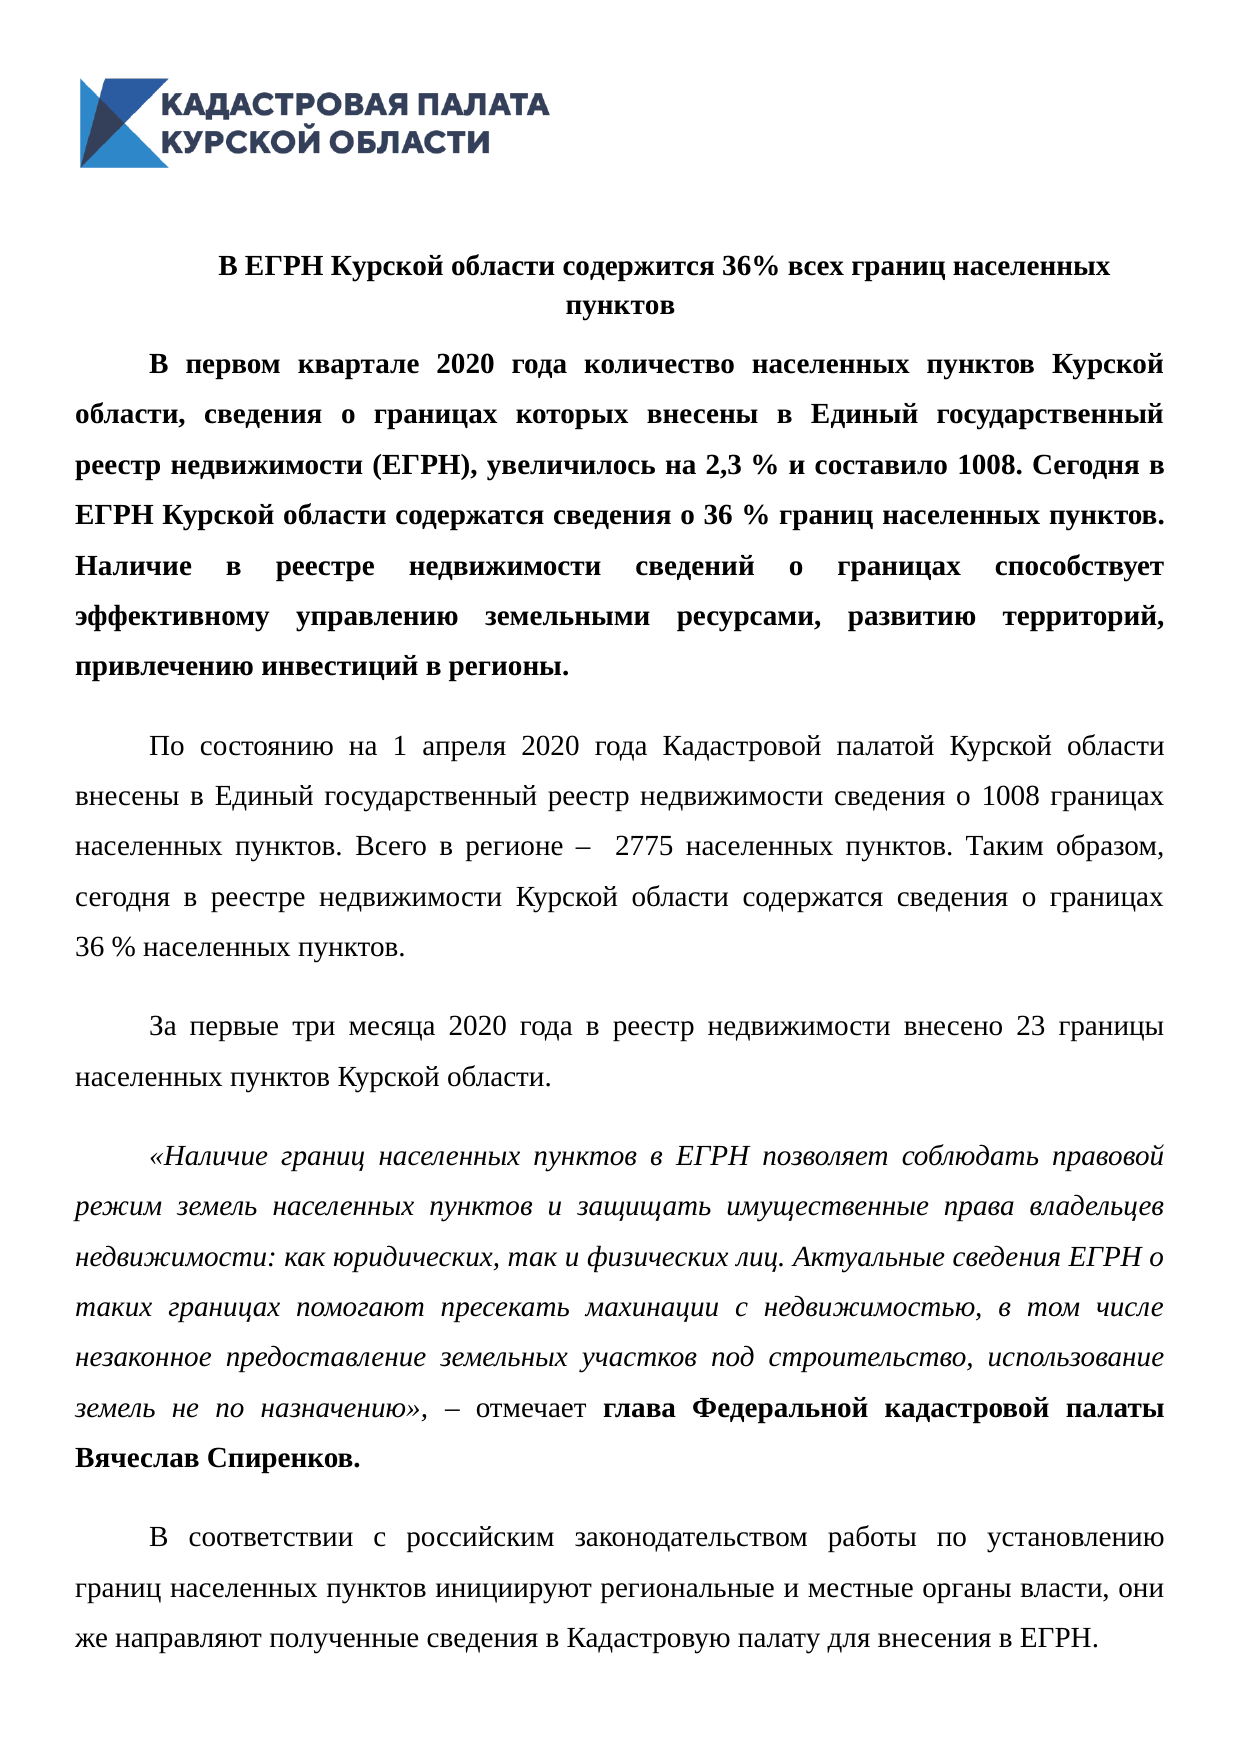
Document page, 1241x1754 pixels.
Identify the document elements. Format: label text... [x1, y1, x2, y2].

text В ЕГРН Курской области содержится 36% всех границ населенных пунктов [75, 248, 1165, 321]
picture [75, 75, 650, 224]
text В соответствии с российским законодательством работы по установлению границ населенных пунктов инициируют региональные и местные органы власти, они же направляют полученные сведения в Кадастровую палату для внесения в ЕГРН. [75, 1603, 1165, 1654]
text «Наличие границ населенных пунктов в ЕГРН позволяет соблюдать правовой режим земель населенных пунктов и защищать имущественные права владельцев недвижимости: как юридических, так и физических лиц. Актуальные сведения ЕГРН о таких границах помогают пресекать махинации с недвижимостью, в том числе незаконное предоставление земельных участков под строительство, использование земель не по назначению», – отмечает глава Федеральной кадастровой палаты Вячеслав Спиренков. [75, 1138, 1165, 1474]
text В первом квартале 2020 года количество населенных пунктов Курской области, сведения о границах которых внесены в Единый государственный реестр недвижимости (ЕГРН), увеличилось на 2,3 % и составило 1008. Сегодня в ЕГРН Курской области содержатся сведения о 36 % границ населенных пунктов. Наличие в реестре недвижимости сведений о границах способствует эффективному управлению земельными ресурсами, развитию территорий, привлечению инвестиций в регионы. [75, 346, 1165, 682]
text В соответствии с российским законодательством работы по установлению границ населенных пунктов инициируют региональные и местные органы власти, они же направляют полученные сведения в Кадастровую палату для внесения в ЕГРН. [75, 1519, 1165, 1570]
text За первые три месяца 2020 года в реестр недвижимости внесено 23 границы населенных пунктов Курской области. [75, 1008, 1165, 1092]
text По состоянию на 1 апреля 2020 года Кадастровой палатой Курской области внесены в Единый государственный реестр недвижимости сведения о 1008 границах населенных пунктов. Всего в регионе – 2775 населенных пунктов. Таким образом, сегодня в реестре недвижимости Курской области содержатся сведения о границах 36 % населенных пунктов. [75, 728, 1165, 962]
